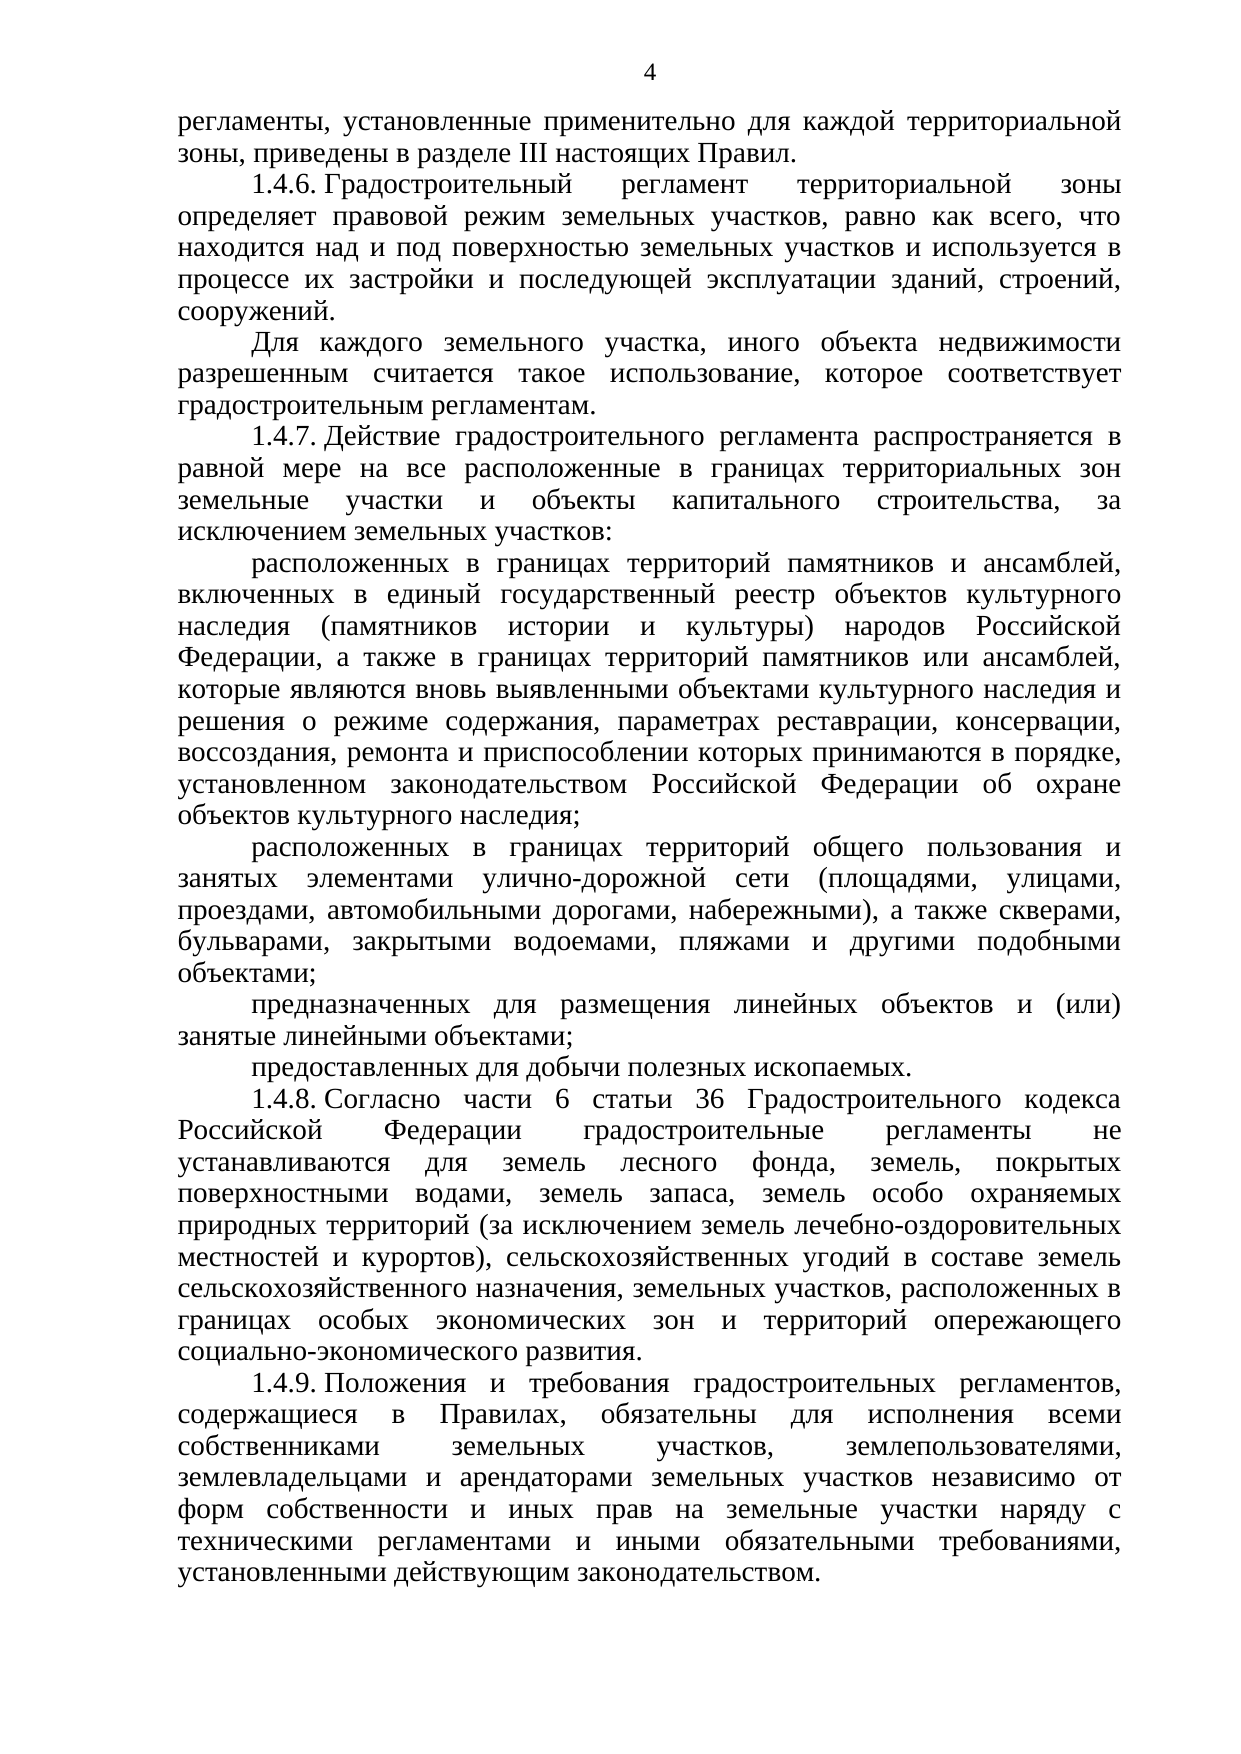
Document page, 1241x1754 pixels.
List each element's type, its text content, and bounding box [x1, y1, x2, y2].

text 1.4.8. Согласно части 6 статьи 36 Градостроительного кодекса Российской Федерации градостроительные регламенты не устанавливаются для земель лесного фонда, земель, покрытых поверхностными водами, земель запаса, земель особо охраняемых природных территорий (за исключением земель лечебно-оздоровительных местностей и курортов), сельскохозяйственных угодий в составе земель сельскохозяйственного назначения, земельных участков, расположенных в границах особых экономических зон и территорий опережающего социально-экономического развития. [177, 1083, 1122, 1367]
text расположенных в границах территорий общего пользования и занятых элементами улично-дорожной сети (площадями, улицами, проездами, автомобильными дорогами, набережными), а также скверами, бульварами, закрытыми водоемами, пляжами и другими подобными объектами; [177, 831, 1122, 988]
text 1.4.7. Действие градостроительного регламента распространяется в равной мере на все расположенные в границах территориальных зон земельные участки и объекты капитального строительства, за исключением земельных участков: [177, 421, 1122, 547]
text Для каждого земельного участка, иного объекта недвижимости разрешенным считается такое использование, которое соответствует градостроительным регламентам. [177, 326, 1122, 421]
text расположенных в границах территорий памятников и ансамблей, включенных в единый государственный реестр объектов культурного наследия (памятников истории и культуры) народов Российской Федерации, а также в границах территорий памятников или ансамблей, которые являются вновь выявленными объектами культурного наследия и решения о режиме содержания, параметрах реставрации, консервации, воссоздания, ремонта и приспособлении которых принимаются в порядке, установленном законодательством Российской Федерации об охране объектов культурного наследия; [177, 547, 1122, 831]
text предоставленных для добычи полезных ископаемых. [177, 1052, 1122, 1083]
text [177, 105, 1122, 168]
text 1.4.6. Градостроительный регламент территориальной зоны определяет правовой режим земельных участков, равно как всего, что находится над и под поверхностью земельных участков и используется в процессе их застройки и последующей эксплуатации зданий, строений, сооружений. [177, 168, 1122, 326]
text предназначенных для размещения линейных объектов и (или) занятые линейными объектами; [177, 988, 1122, 1052]
text 1.4.9. Положения и требования градостроительных регламентов, содержащиеся в Правилах, обязательны для исполнения всеми собственниками земельных участков, землепользователями, землевладельцами и арендаторами земельных участков независимо от форм собственности и иных прав на земельные участки наряду с техническими регламентами и иными обязательными требованиями, установленными действующим законодательством. [177, 1367, 1122, 1588]
